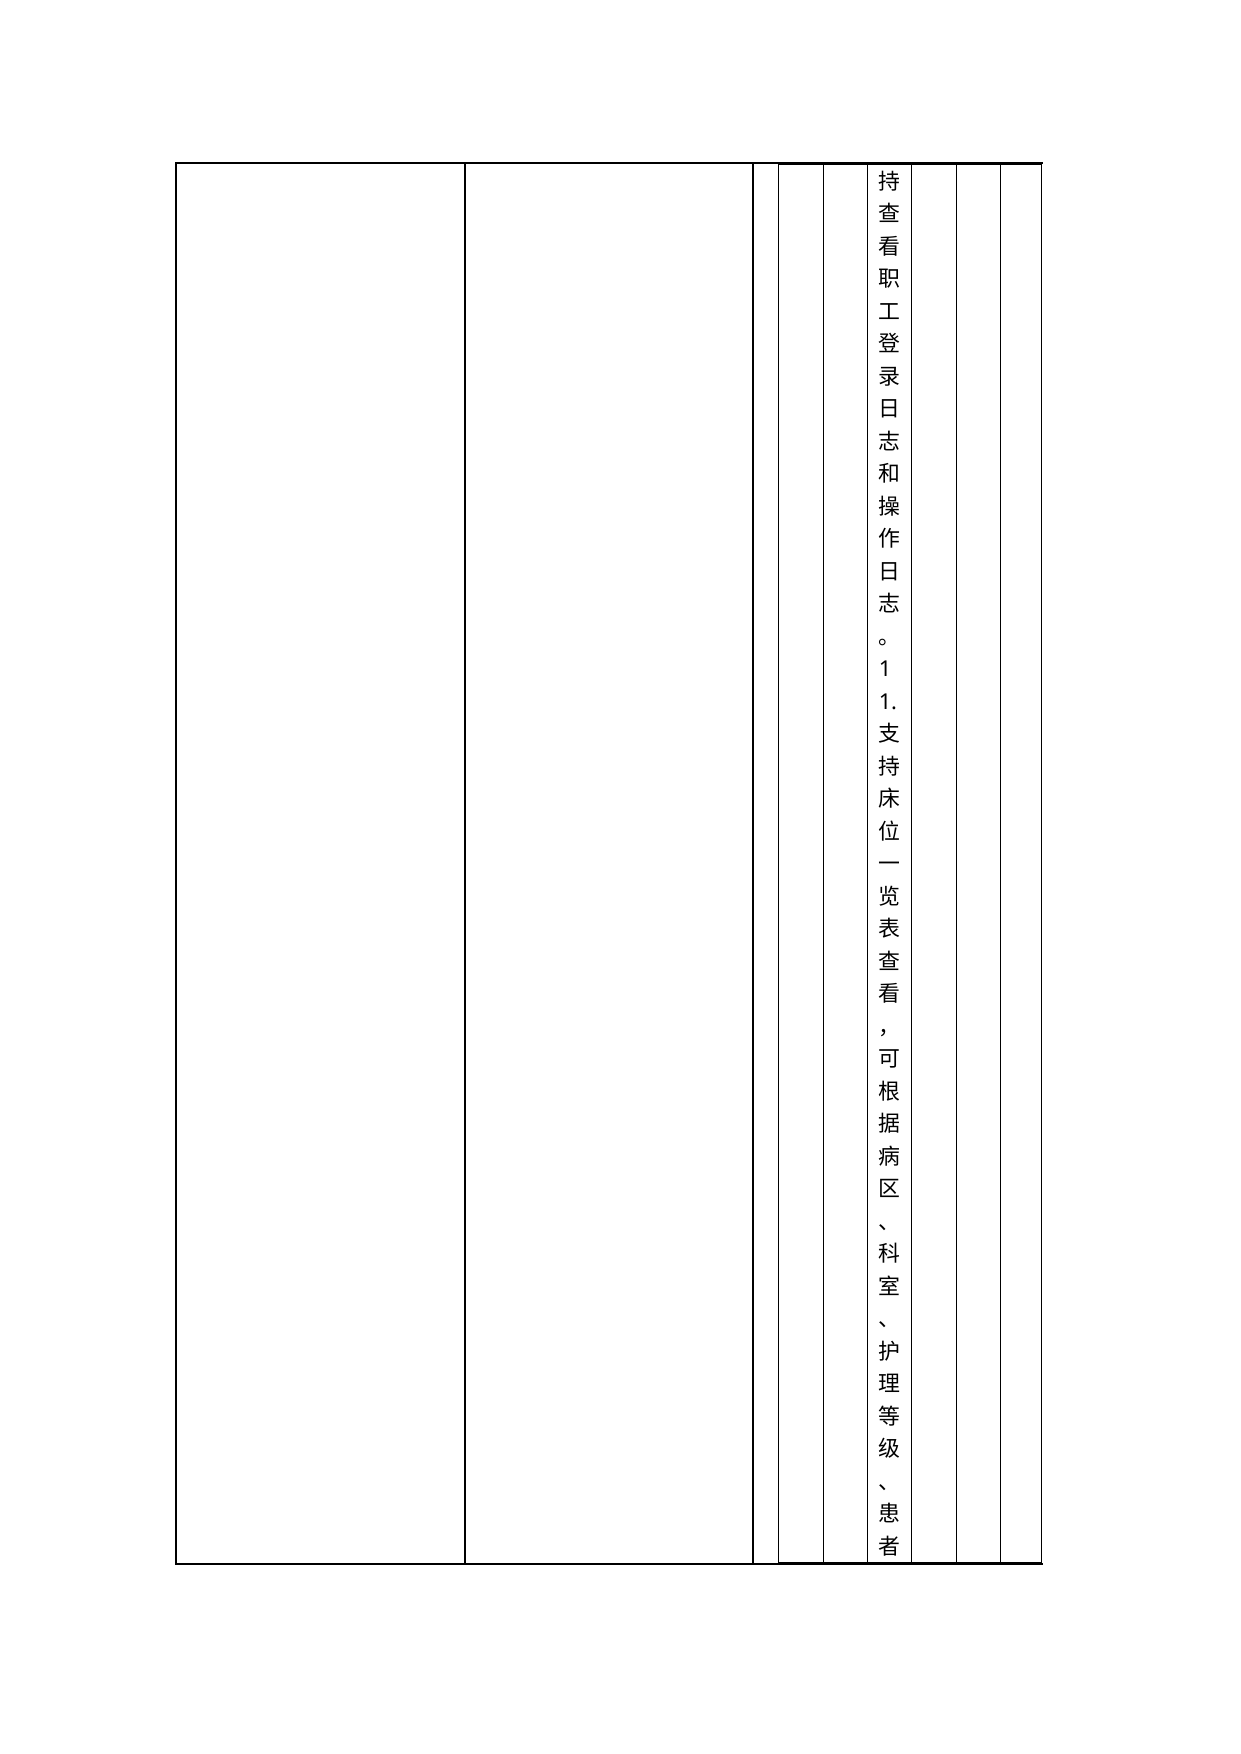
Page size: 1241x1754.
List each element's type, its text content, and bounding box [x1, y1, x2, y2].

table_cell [1001, 165, 1041, 1562]
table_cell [957, 165, 1000, 1562]
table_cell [754, 164, 778, 1563]
table_cell ▲ [466, 164, 752, 1563]
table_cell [779, 165, 823, 1562]
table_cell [868, 165, 911, 1562]
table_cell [824, 165, 867, 1562]
table_cell 1 [177, 164, 464, 1563]
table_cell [912, 165, 956, 1562]
